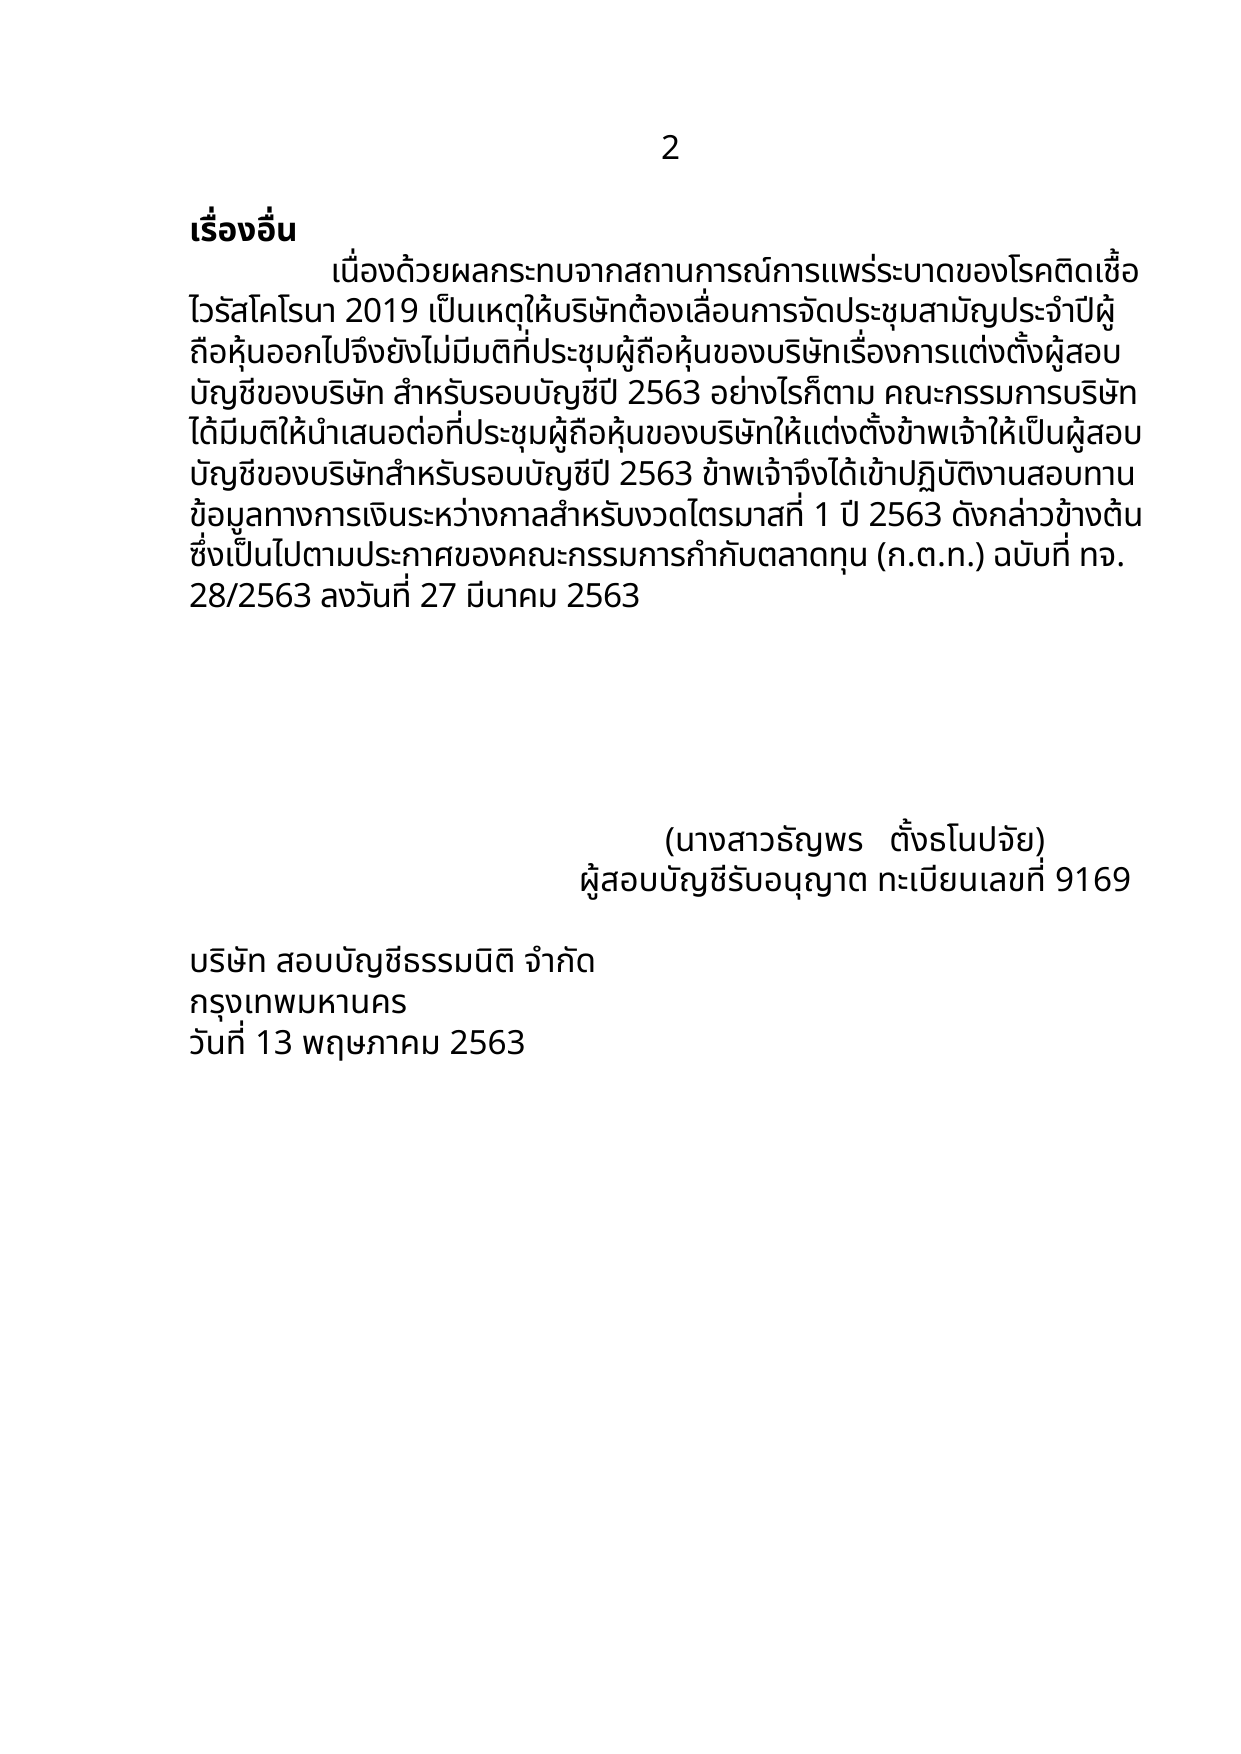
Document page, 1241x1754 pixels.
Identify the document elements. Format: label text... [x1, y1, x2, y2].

text วันที่ 13 พฤษภาคม 2563 [189, 1022, 1146, 1062]
text เรื่องอื่น [189, 209, 1152, 250]
text บริษัท สอบบัญชีธรรมนิติ จำกัด [189, 940, 1152, 981]
text เนื่องด้วยผลกระทบจากสถานการณ์การแพร่ระบาดของโรคติดเชื้อไวรัสโคโรนา 2019 เป็นเหตุให้บริษัทต้องเลื่อนการจัดประชุมสามัญประจำปีผู้ถือหุ้นออกไปจึงยังไม่มีมติที่ประชุมผู้ถือหุ้นของบริษัทเรื่องการแต่งตั้งผู้สอบบัญชีของบริษัท สำหรับรอบบัญชีปี 2563 อย่างไรก็ตาม คณะกรรมการบริษัทได้มีมติให้นำเสนอต่อที่ประชุมผู้ถือหุ้นของบริษัทให้แต่งตั้งข้าพเจ้าให้เป็นผู้สอบบัญชีของบริษัทสำหรับรอบบัญชีปี 2563 ข้าพเจ้าจึงได้เข้าปฏิบัติงานสอบทานข้อมูลทางการเงินระหว่างกาลสำหรับงวดไตรมาสที่ 1 ปี 2563 ดังกล่าวข้างต้น ซึ่งเป็นไปตามประกาศของคณะกรรมการกำกับตลาดทุน (ก.ต.ท.) ฉบับที่ ทจ. 28/2563 ลงวันที่ 27 มีนาคม 2563 [189, 250, 1152, 615]
text (นางสาวธัญพร ตั้งธโนปจัย) [558, 818, 1152, 859]
text ผู้สอบบัญชีรับอนุญาต ทะเบียนเลขที่ 9169 [558, 859, 1152, 900]
text กรุงเทพมหานคร [189, 981, 1152, 1022]
